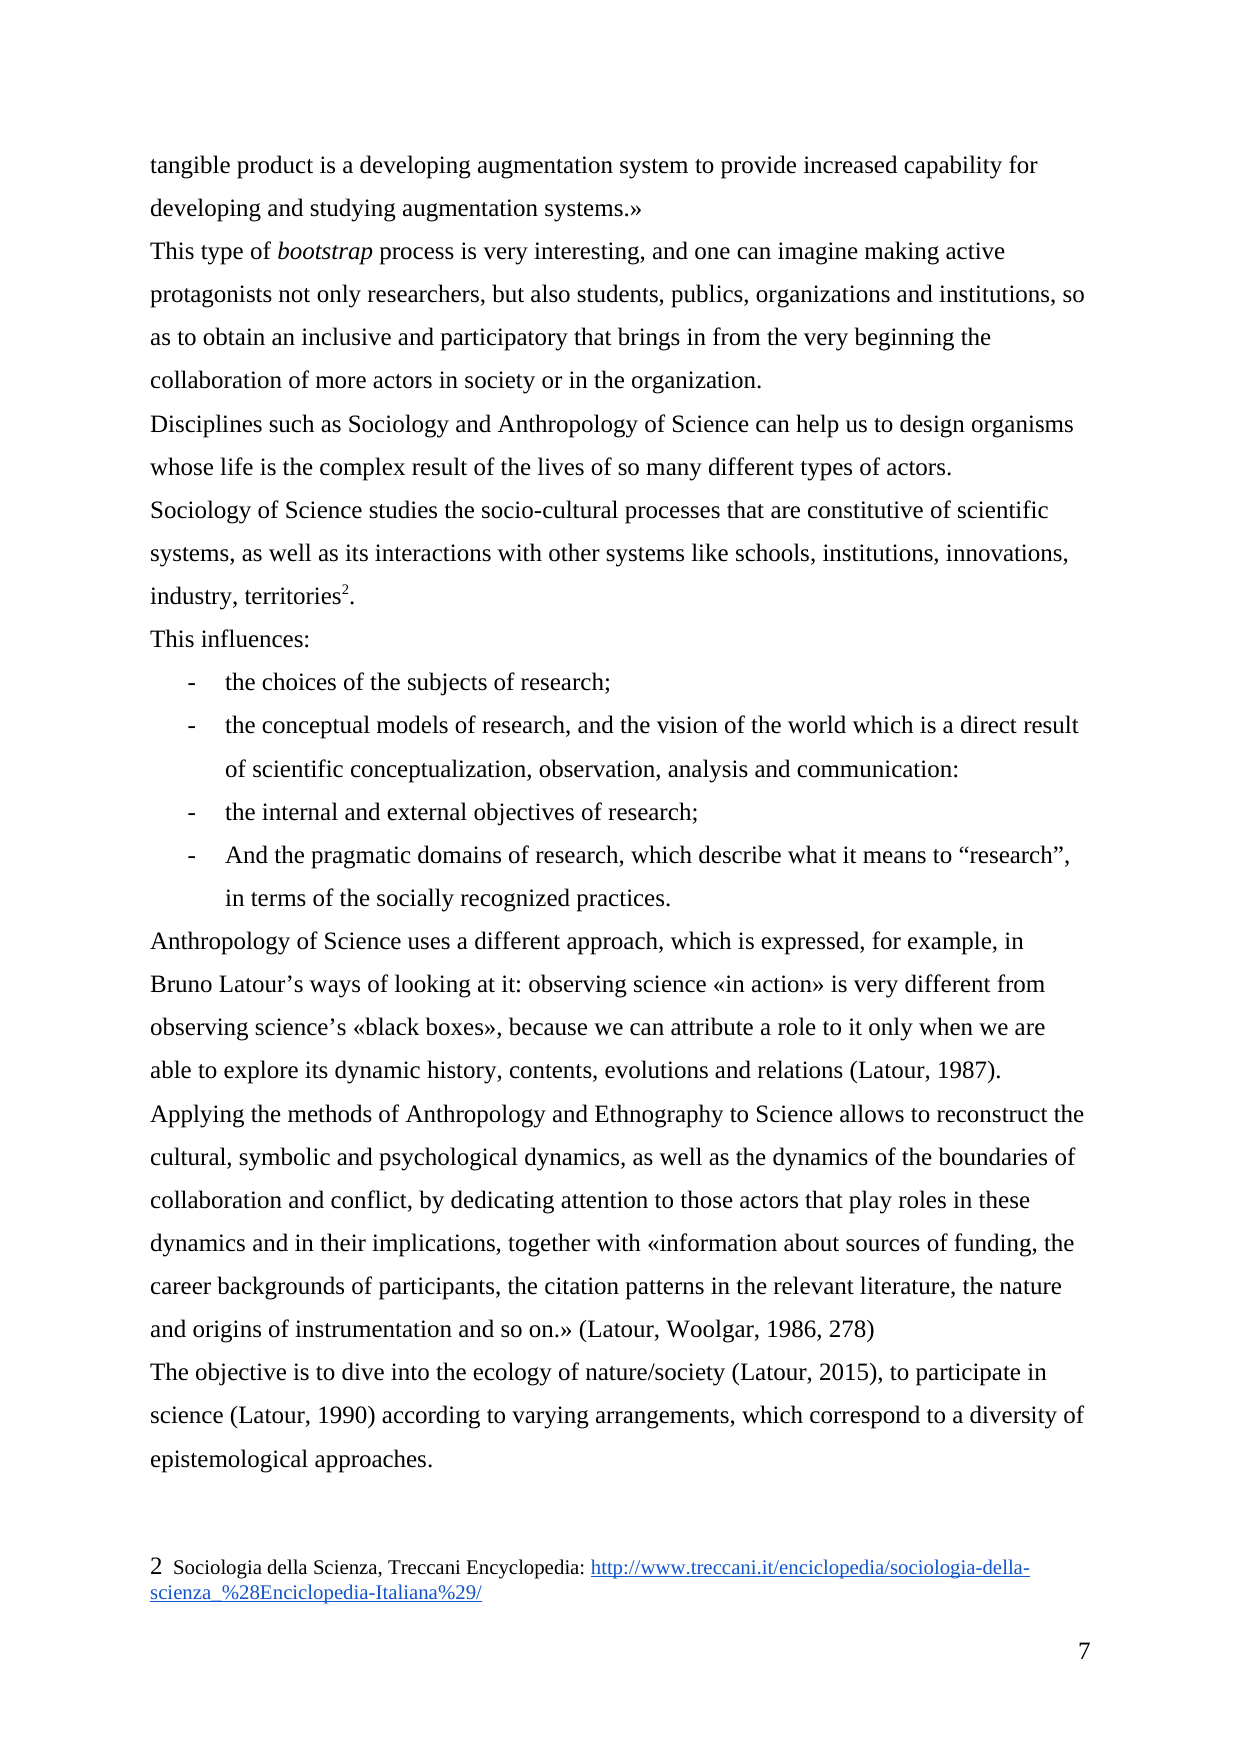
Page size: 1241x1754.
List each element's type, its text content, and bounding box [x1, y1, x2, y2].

list the conceptual models of research, and the vision of the world which is a direct result of scientific conceptualization, observation, analysis and communication: [187, 711, 1090, 782]
text This influences: [150, 624, 1090, 653]
text Disciplines such as Sociology and Anthropology of Science can help us to design organisms whose life is the complex result of the lives of so many different types of actors. [150, 409, 1090, 481]
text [150, 150, 1090, 222]
text This type of bootstrap process is very interesting, and one can imagine making active protagonists not only researchers, but also students, publics, organizations and institutions, so as to obtain an inclusive and participatory that brings in from the very beginning the collaboration of more actors in society or in the organization. [150, 236, 1090, 394]
list the choices of the subjects of research; [187, 667, 1090, 696]
text Applying the methods of Anthropology and Ethnography to Science allows to reconstruct the cultural, symbolic and psychological dynamics, as well as the dynamics of the boundaries of collaboration and conflict, by dedicating attention to those actors that play roles in these dynamics and in their implications, together with «information about sources of funding, the career backgrounds of participants, the citation patterns in the relevant literature, the nature and origins of instrumentation and so on.» (Latour, Woolgar, 1986, 278) [150, 1099, 1090, 1343]
text The objective is to dive into the ecology of nature/society (Latour, 2015), to participate in science (Latour, 1990) according to varying arrangements, which correspond to a diversity of epistemological approaches. [150, 1357, 1090, 1472]
text Sociology of Science studies the socio-cultural processes that are constitutive of scientific systems, as well as its interactions with other systems like schools, institutions, innovations, industry, territories. [150, 495, 1090, 610]
list the internal and external objectives of research; [187, 797, 1090, 826]
text Anthropology of Science uses a different approach, which is expressed, for example, in Bruno Latour’s ways of looking at it: observing science «in action» is very different from observing science’s «black boxes», because we can attribute a role to it only when we are able to explore its dynamic history, contents, evolutions and relations (Latour, 1987). [150, 926, 1090, 1084]
list And the pragmatic domains of research, which describe what it means to “research”, in terms of the socially recognized practices. [187, 840, 1090, 912]
